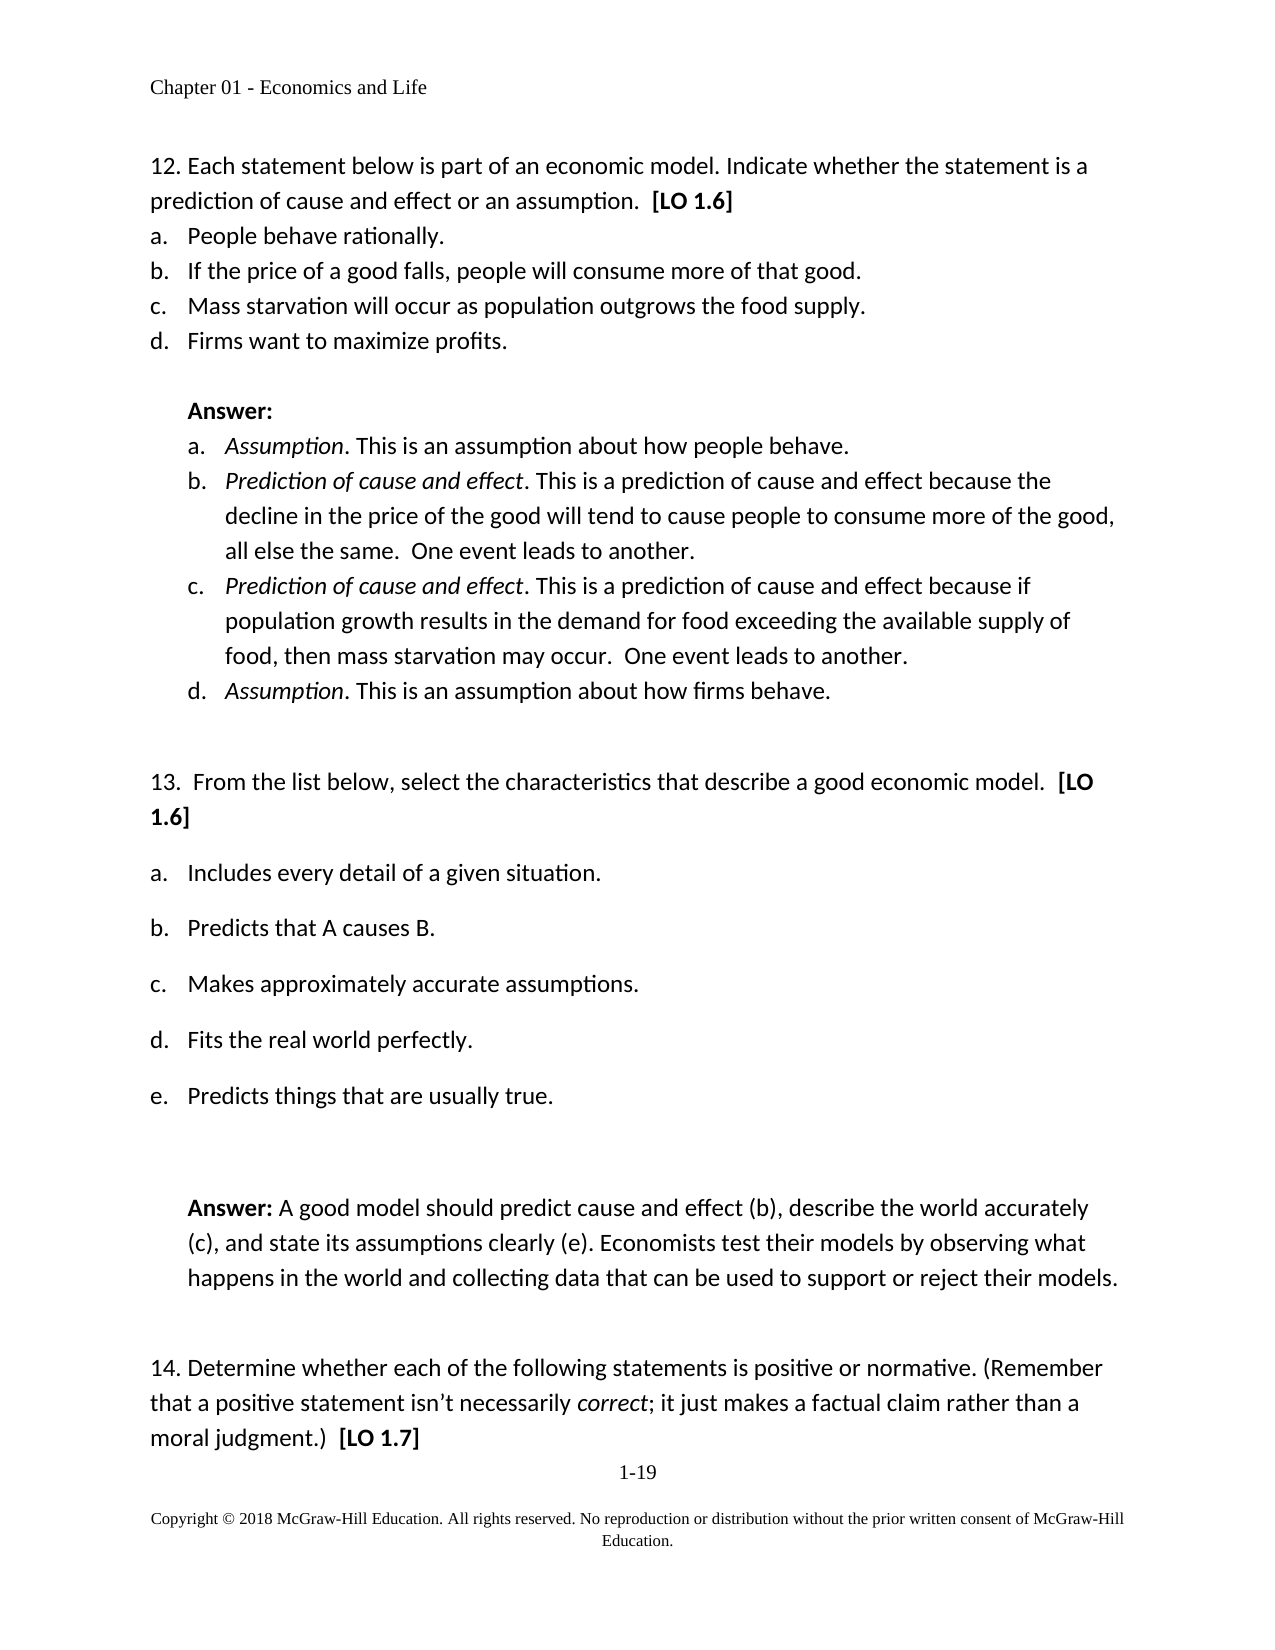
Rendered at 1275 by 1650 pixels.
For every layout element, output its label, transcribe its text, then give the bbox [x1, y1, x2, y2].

list b. If the price of a good falls, people will consume more of that good. [150, 255, 1125, 286]
text e. Predicts things that are usually true. [150, 1080, 1125, 1111]
text d. Fits the real world perfectly. [150, 1024, 1125, 1055]
text c. Makes approximately accurate assumptions. [150, 968, 1125, 999]
list Determine whether each of the following statements is positive or normative. (Remember that a positive statement isn’t necessarily correct; it just makes a factual claim rather than a moral judgment.) [LO 1.7] [150, 1352, 1125, 1453]
list a. Assumption. This is an assumption about how people behave. [150, 430, 1125, 461]
text Answer: A good model should predict cause and effect (b), describe the world accurately (c), and state its assumptions clearly (e). Economists test their models by observing what happens in the world and collecting data that can be used to support or reject their models. [187, 1192, 1125, 1292]
list c. Mass starvation will occur as population outgrows the food supply. [150, 290, 1125, 321]
list a. People behave rationally. [150, 220, 1125, 251]
list d. Firms want to maximize profits. [150, 325, 1125, 356]
text a. Includes every detail of a given situation. [150, 857, 1125, 887]
text 13. From the list below, select the characteristics that describe a good economic model. [LO 1.6] [150, 766, 1125, 831]
list c. Prediction of cause and effect. This is a prediction of cause and effect because if population growth results in the demand for food exceeding the available supply of food, then mass starvation may occur. One event leads to another. [187, 570, 1125, 671]
list b. Prediction of cause and effect. This is a prediction of cause and effect because the decline in the price of the good will tend to cause people to consume more of the good, all else the same. One event leads to another. [187, 465, 1125, 566]
list Answer: [150, 395, 1125, 426]
list d. Assumption. This is an assumption about how firms behave. [150, 675, 1125, 706]
text b. Predicts that A causes B. [150, 912, 1125, 943]
list Each statement below is part of an economic model. Indicate whether the statement is a prediction of cause and effect or an assumption. [LO 1.6] [150, 150, 1125, 216]
